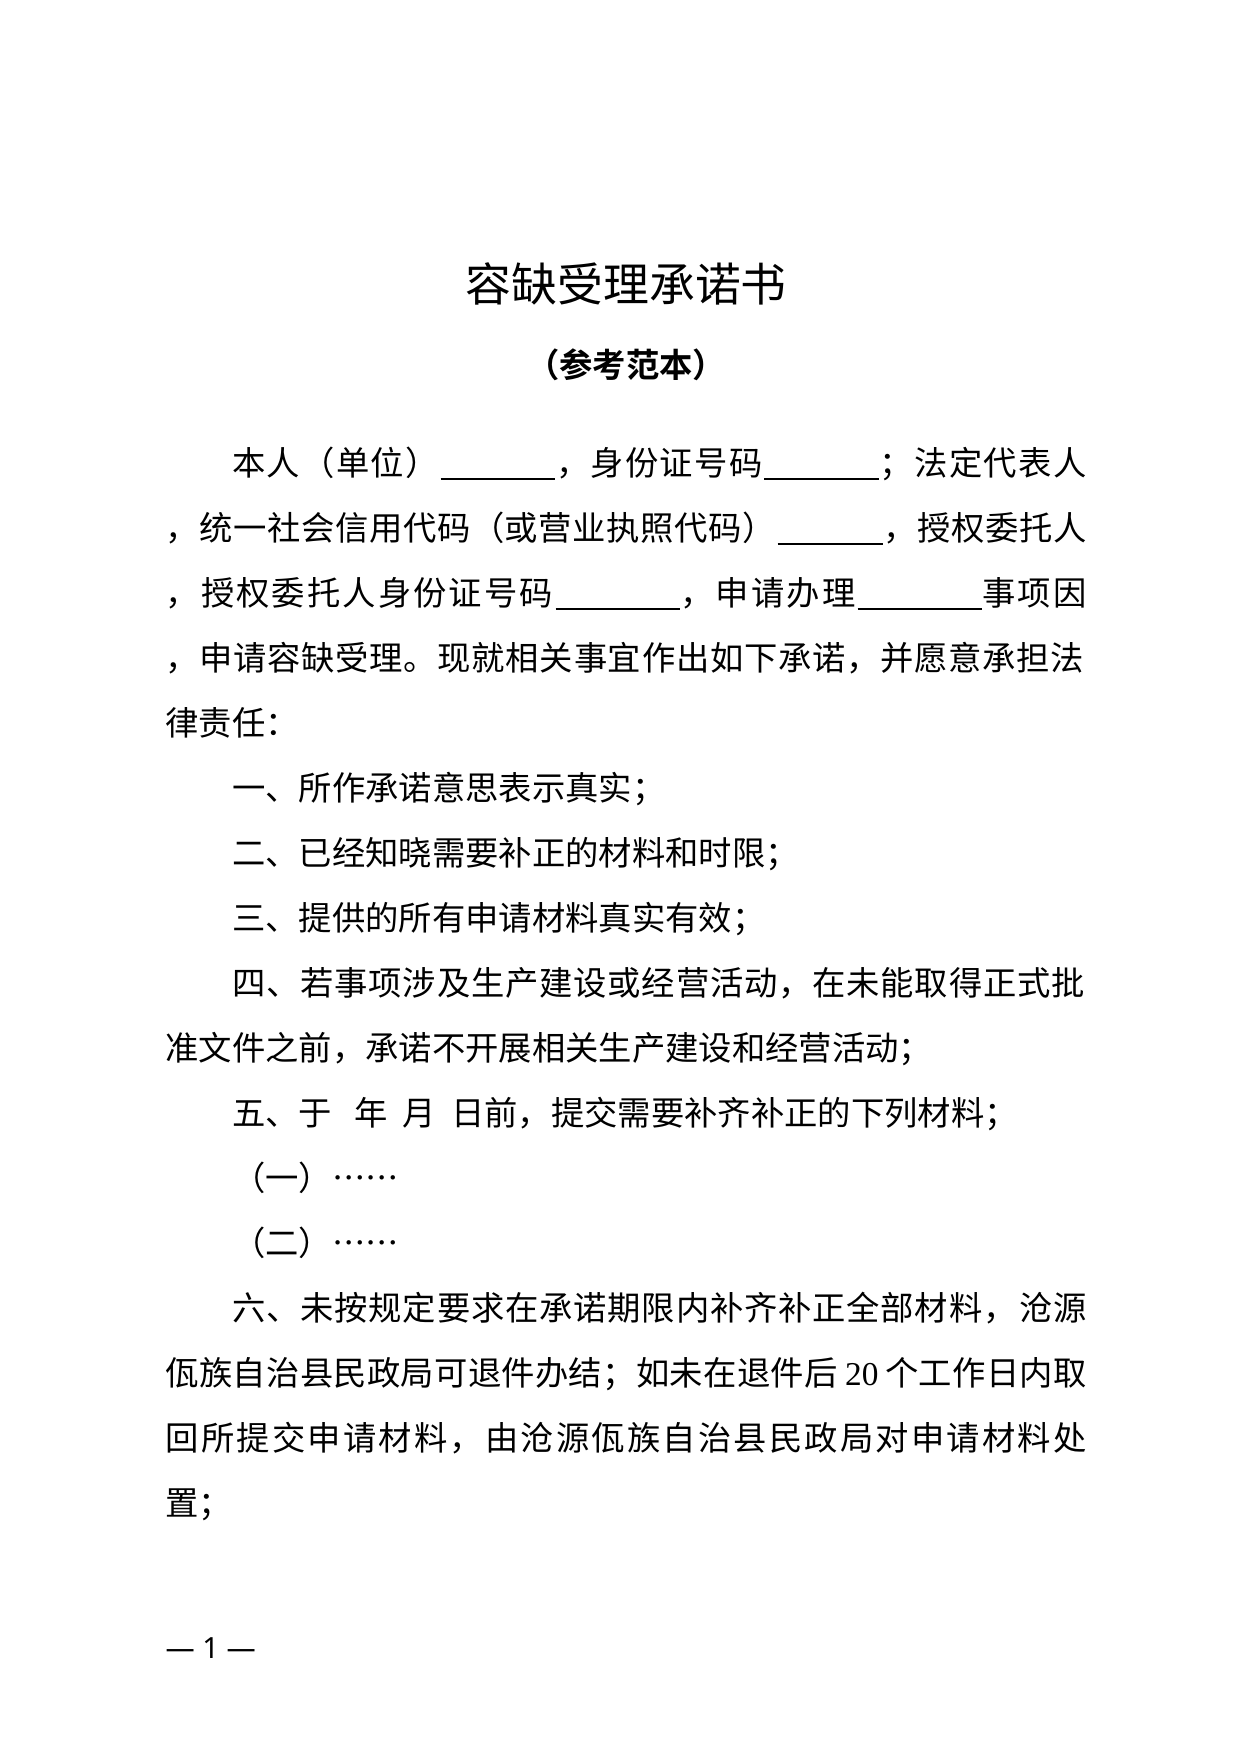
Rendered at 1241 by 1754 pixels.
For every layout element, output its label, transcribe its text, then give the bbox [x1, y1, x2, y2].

text 五、于 年 月 日前，提交需要补齐补正的下列材料； [165, 1078, 1087, 1143]
text 二、已经知晓需要补正的材料和时限； [165, 818, 1087, 883]
text （一）…… [165, 1143, 1087, 1208]
text 三、提供的所有申请材料真实有效； [165, 883, 1087, 948]
text （参考范本） [165, 330, 1087, 395]
text 一、所作承诺意思表示真实； [165, 753, 1087, 818]
text 六、未按规定要求在承诺期限内补齐补正全部材料，沧源佤族自治县民政局可退件办结；如未在退件后20个工作日内取回所提交申请材料，由沧源佤族自治县民政局对申请材料处置； [165, 1273, 1087, 1533]
text 容缺受理承诺书 [165, 233, 1087, 330]
text 本人（单位） ，身份证号码 ；法定代表人 ，统一社会信用代码（或营业执照代码） ，授权委托人 ，授权委托人身份证号码 ，申请办理 事项因 ，申请容缺受理。现就相关事宜作出如下承诺，并愿意承担法律责任： [165, 428, 1087, 753]
text 四、若事项涉及生产建设或经营活动，在未能取得正式批准文件之前，承诺不开展相关生产建设和经营活动； [165, 948, 1087, 1078]
text （二）…… [165, 1208, 1087, 1273]
